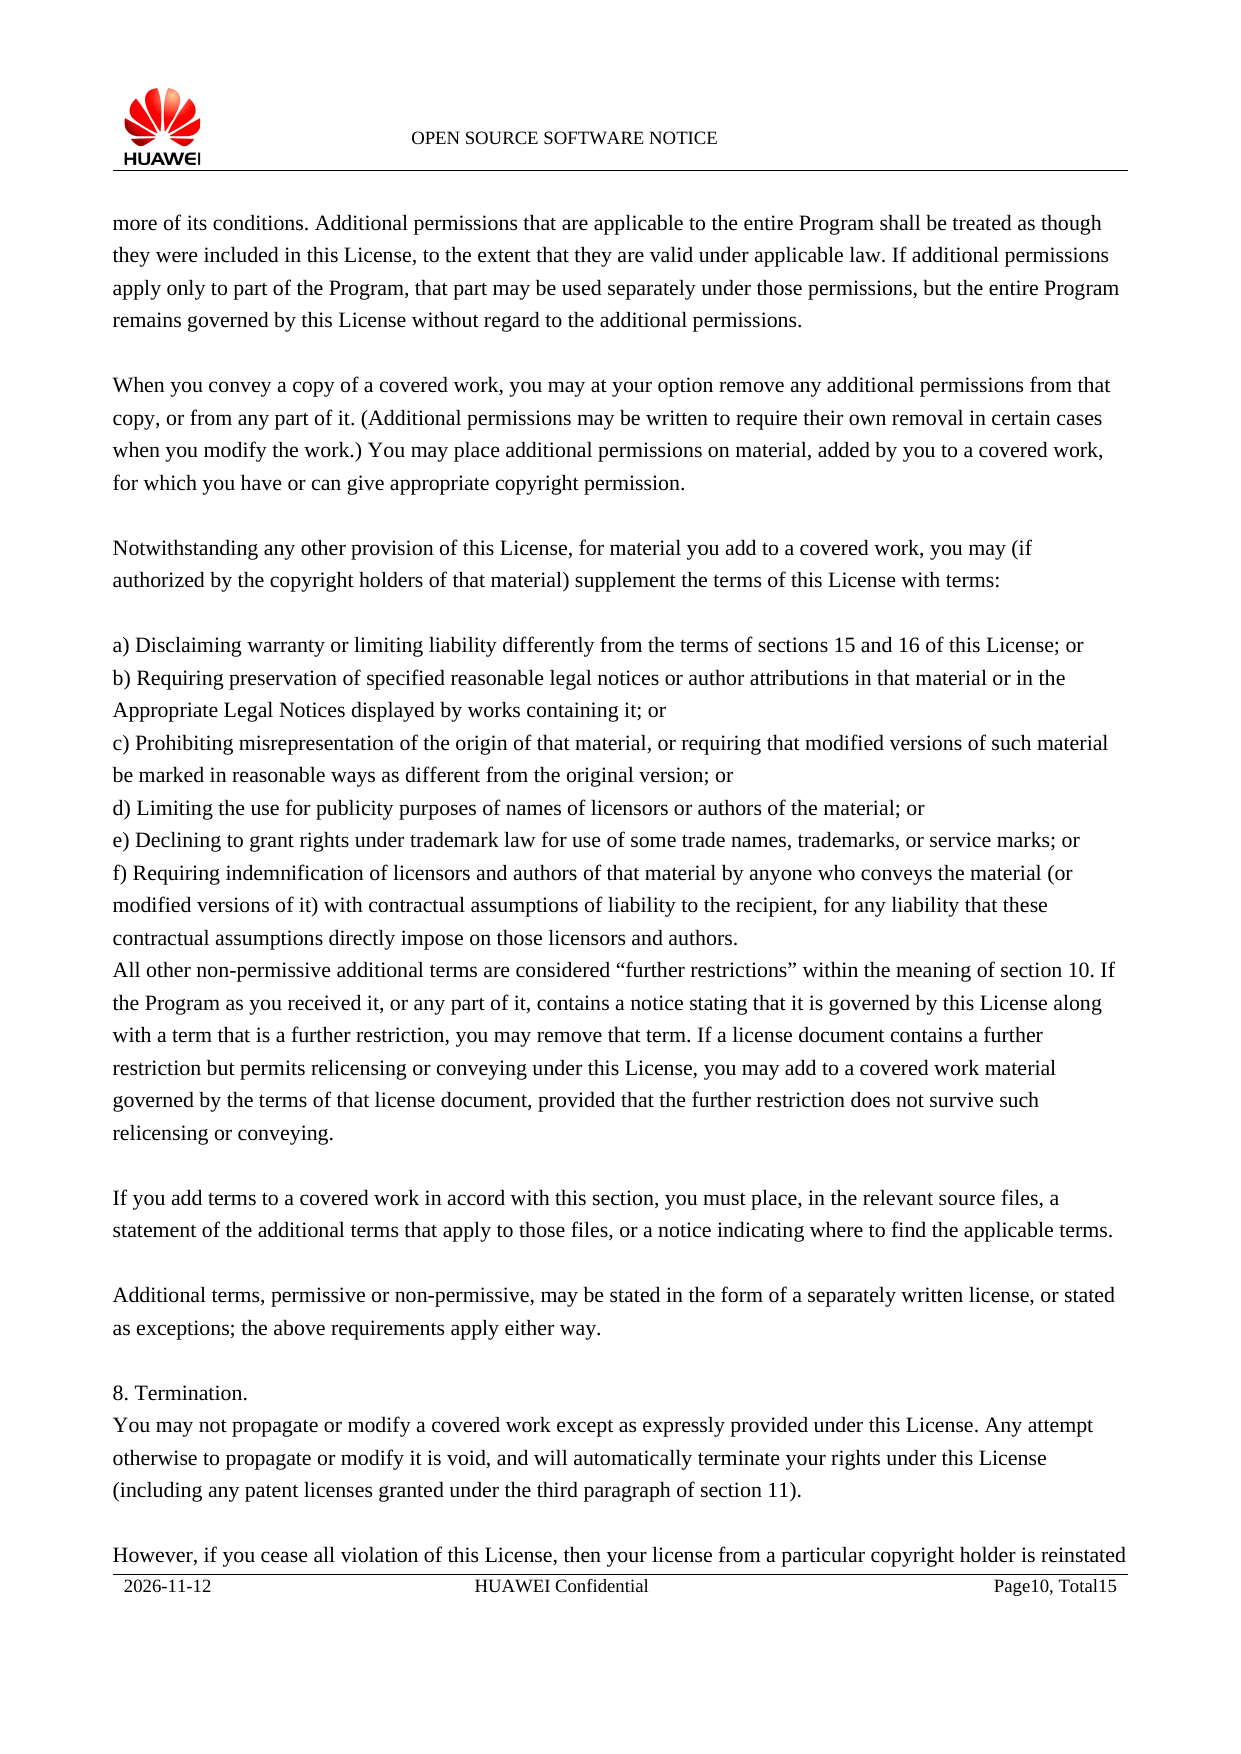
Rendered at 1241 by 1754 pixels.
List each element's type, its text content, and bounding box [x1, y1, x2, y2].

picture [124, 88, 201, 165]
